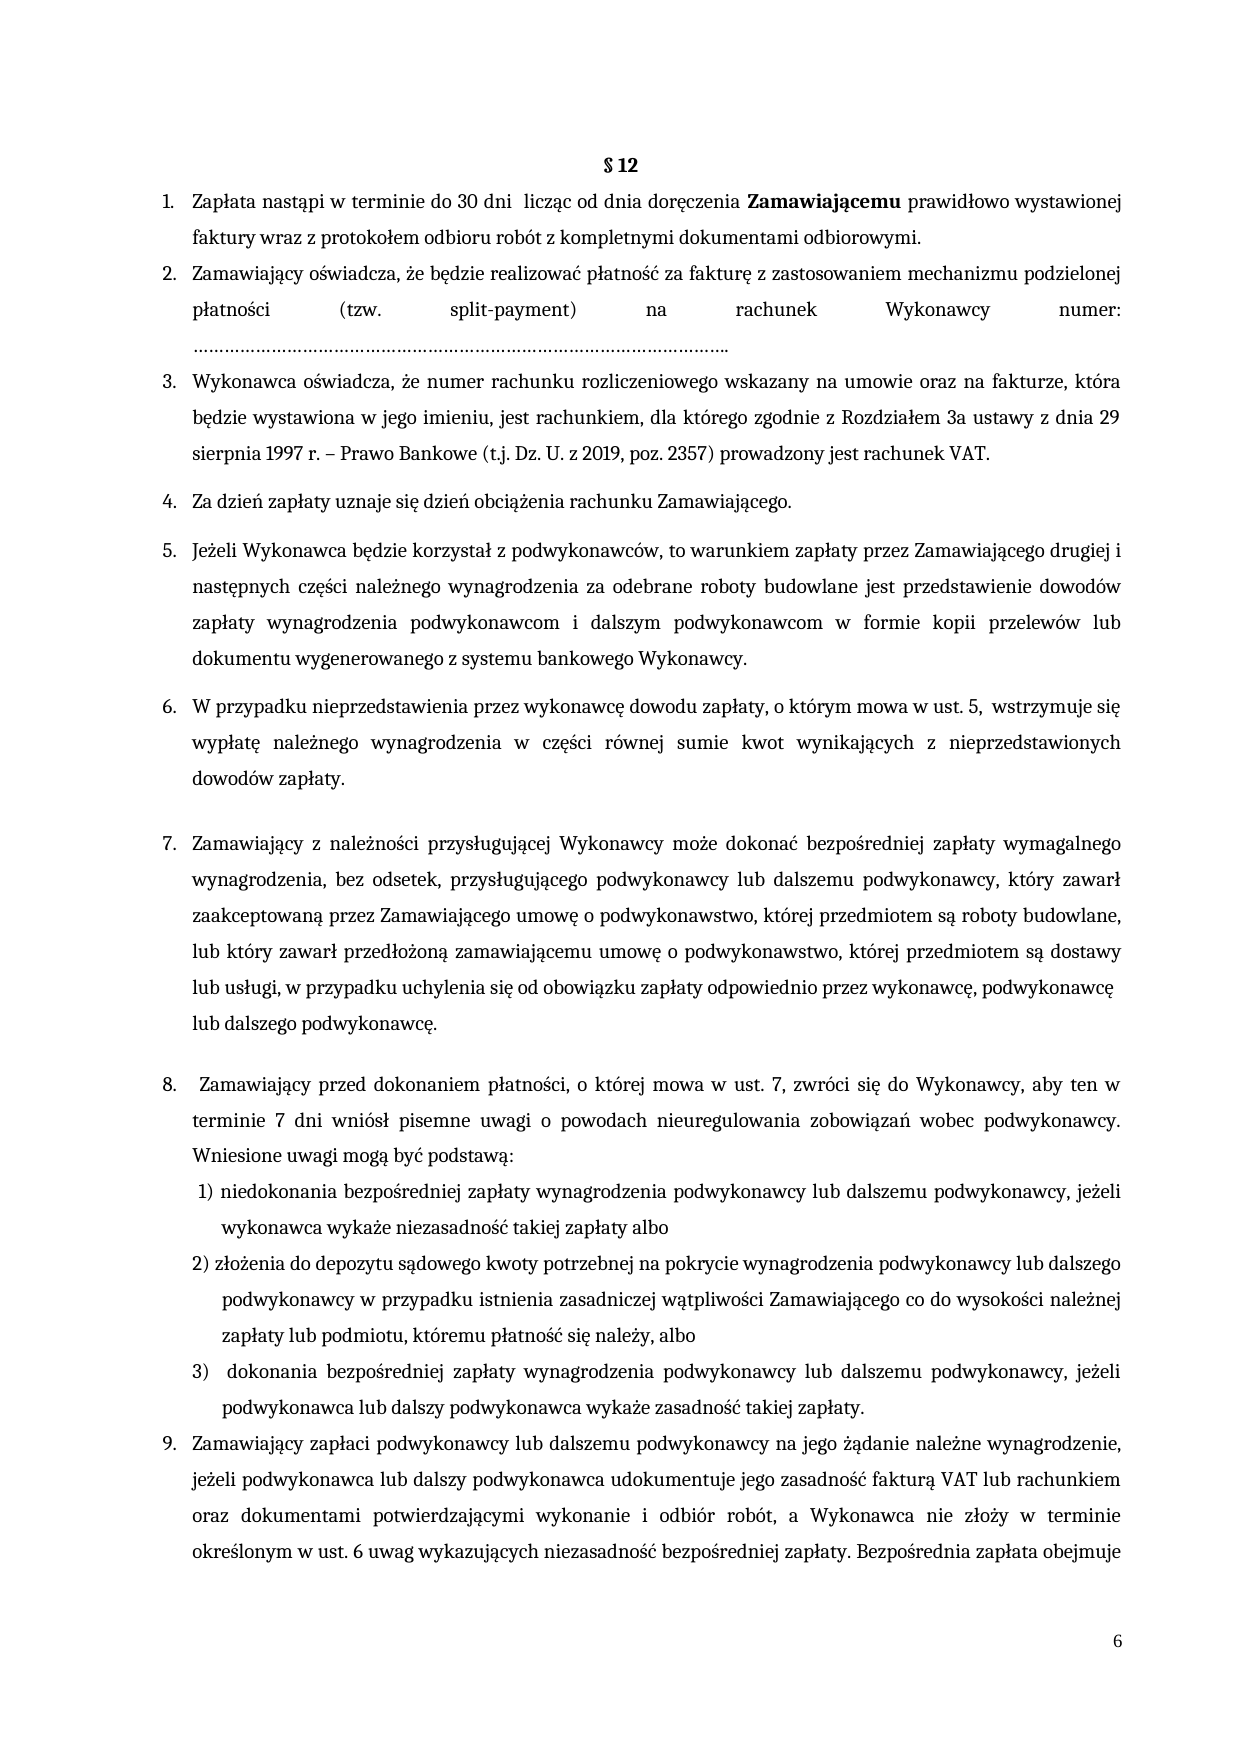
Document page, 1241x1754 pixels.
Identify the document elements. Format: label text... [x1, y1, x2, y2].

text 2) złożenia do depozytu sądowego kwoty potrzebnej na pokrycie wynagrodzenia podwykonawcy lub dalszego podwykonawcy w przypadku istnienia zasadniczej wątpliwości Zamawiającego co do wysokości należnej zapłaty lub podmiotu, któremu płatność się należy, albo [192, 1256, 1122, 1352]
text 1) niedokonania bezpośredniej zapłaty wynagrodzenia podwykonawcy lub dalszemu podwykonawcy, jeżeli wykonawca wykaże niezasadność takiej zapłaty albo [192, 1184, 1122, 1244]
list W przypadku nieprzedstawienia przez wykonawcę dowodu zapłaty, o którym mowa w ust. 5, wstrzymuje się wypłatę należnego wynagrodzenia w części równej sumie kwot wynikających z nieprzedstawionych dowodów zapłaty. [162, 695, 1122, 791]
list Zamawiający z należności przysługującej Wykonawcy może dokonać bezpośredniej zapłaty wymagalnego wynagrodzenia, bez odsetek, przysługującego podwykonawcy lub dalszemu podwykonawcy, który zawarł zaakceptowaną przez Zamawiającego umowę o podwykonawstwo, której przedmiotem są roboty budowlane, lub który zawarł przedłożoną zamawiającemu umowę o podwykonawstwo, której przedmiotem są dostawy lub usługi, w przypadku uchylenia się od obowiązku zapłaty odpowiednio przez wykonawcę, podwykonawcę lub dalszego podwykonawcę. [162, 832, 1122, 1035]
list Wykonawca oświadcza, że numer rachunku rozliczeniowego wskazany na umowie oraz na fakturze, która będzie wystawiona w jego imieniu, jest rachunkiem, dla którego zgodnie z Rozdziałem 3a ustawy z dnia 29 sierpnia 1997 r. – Prawo Bankowe (t.j. Dz. U. z 2019, poz. 2357) prowadzony jest rachunek VAT. [162, 370, 1122, 466]
list Za dzień zapłaty uznaje się dzień obciążenia rachunku Zamawiającego. [162, 490, 1122, 514]
list Zamawiający oświadcza, że będzie realizować płatność za fakturę z zastosowaniem mechanizmu podzielonej płatności (tzw. split-payment) na rachunek Wykonawcy numer: …………………………………………………………………………………………. [162, 262, 1122, 358]
text § 12 [118, 154, 1122, 178]
text 3) dokonania bezpośredniej zapłaty wynagrodzenia podwykonawcy lub dalszemu podwykonawcy, jeżeli podwykonawca lub dalszy podwykonawca wykaże zasadność takiej zapłaty. [192, 1364, 1122, 1424]
list Jeżeli Wykonawca będzie korzystał z podwykonawców, to warunkiem zapłaty przez Zamawiającego drugiej i następnych części należnego wynagrodzenia za odebrane roboty budowlane jest przedstawienie dowodów zapłaty wynagrodzenia podwykonawcom i dalszym podwykonawcom w formie kopii przelewów lub dokumentu wygenerowanego z systemu bankowego Wykonawcy. [162, 538, 1122, 670]
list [162, 1436, 1122, 1568]
list Zamawiający przed dokonaniem płatności, o której mowa w ust. 7, zwróci się do Wykonawcy, aby ten w terminie 7 dni wniósł pisemne uwagi o powodach nieuregulowania zobowiązań wobec podwykonawcy. Wniesione uwagi mogą być podstawą: [162, 1076, 1122, 1172]
list Zapłata nastąpi w terminie do 30 dni licząc od dnia doręczenia Zamawiającemu prawidłowo wystawionej faktury wraz z protokołem odbioru robót z kompletnymi dokumentami odbiorowymi. [162, 190, 1122, 250]
